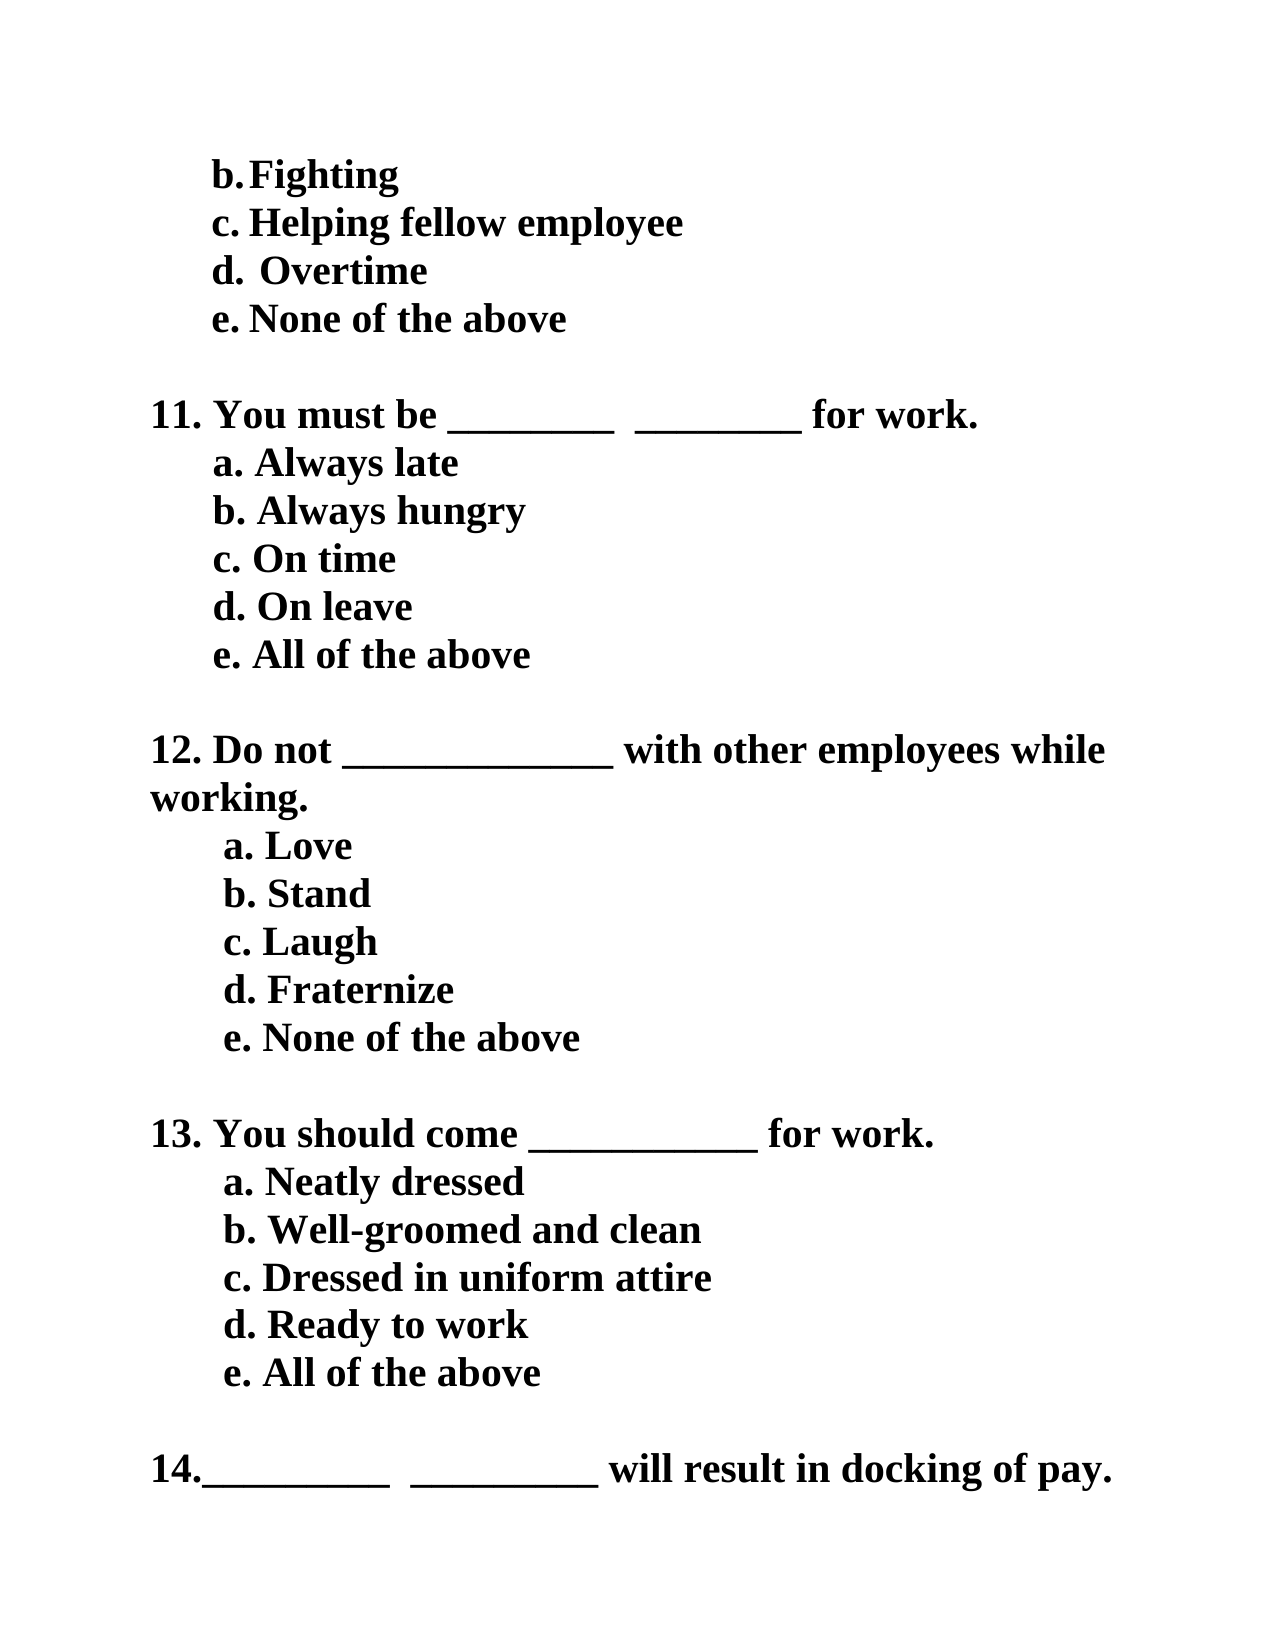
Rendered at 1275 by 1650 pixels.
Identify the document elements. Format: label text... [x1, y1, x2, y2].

text e. All of the above [150, 1348, 1125, 1396]
text e. All of the above [150, 629, 1125, 677]
list None of the above [211, 294, 1125, 342]
text c. Laugh [150, 917, 1125, 964]
list Fighting [211, 150, 1125, 198]
text d. Fraternize [150, 964, 1125, 1012]
text 14._________ _________ will result in docking of pay. [150, 1444, 1125, 1492]
text 12. Do not _____________ with other employees while working. [150, 725, 1125, 821]
text b. Well-groomed and clean [150, 1204, 1125, 1252]
text 11. You must be ________ ________ for work. [150, 389, 1125, 437]
text e. None of the above [150, 1012, 1125, 1060]
list Helping fellow employee [211, 198, 1125, 246]
text a. Always late [150, 437, 1125, 485]
text 13. You should come ___________ for work. [150, 1108, 1125, 1156]
text b. Always hungry [150, 485, 1125, 533]
list Overtime [211, 246, 1125, 294]
text a. Neatly dressed [150, 1156, 1125, 1204]
text d. On leave [150, 581, 1125, 629]
text a. Love [150, 821, 1125, 869]
text c. On time [150, 533, 1125, 581]
text b. Stand [150, 869, 1125, 917]
text d. Ready to work [150, 1300, 1125, 1348]
text c. Dressed in uniform attire [150, 1252, 1125, 1300]
